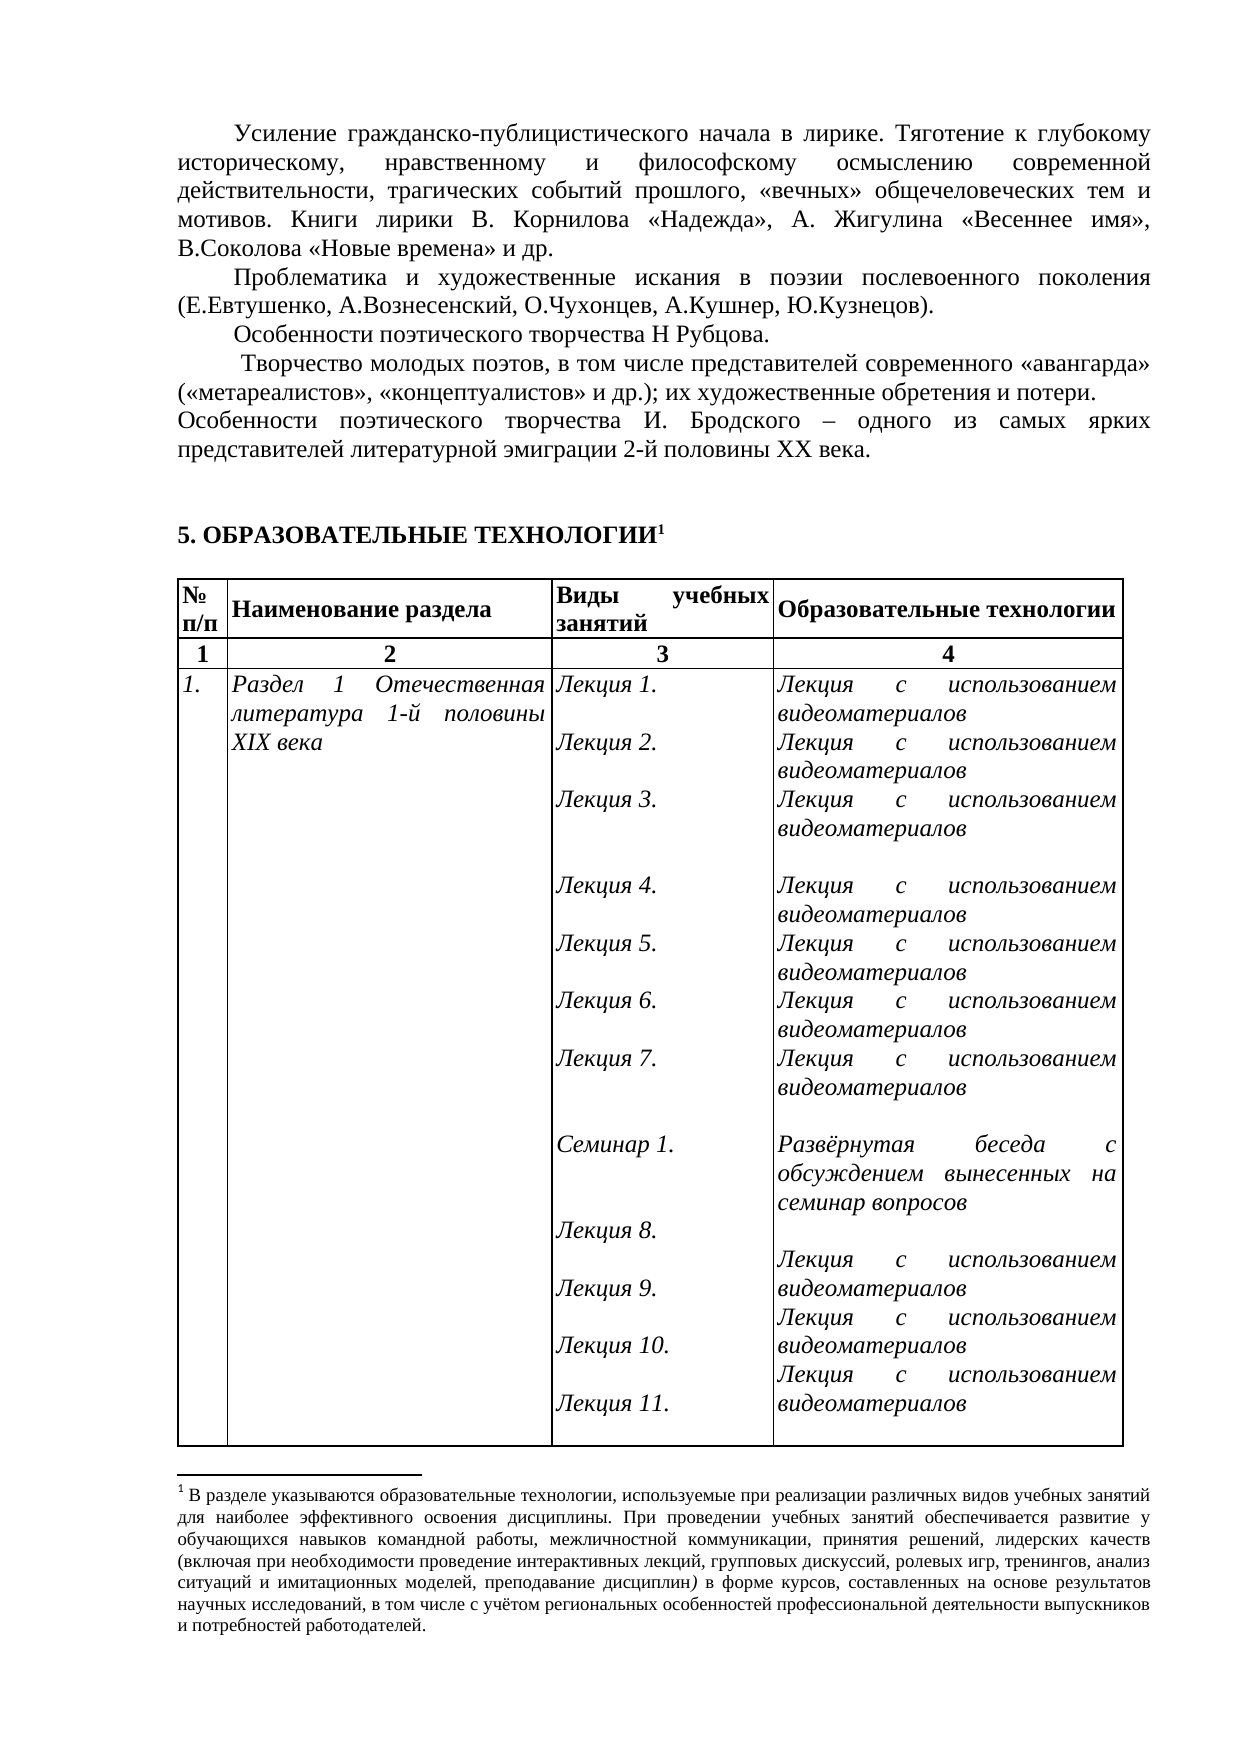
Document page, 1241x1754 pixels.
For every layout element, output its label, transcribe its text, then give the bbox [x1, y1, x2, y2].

table_cell 1. [179, 669, 227, 1445]
table_header Образовательные технологии [774, 580, 1122, 637]
text Особенности поэтического творчества Н Рубцова. [177, 319, 1152, 348]
table_cell 2 [228, 639, 551, 667]
text Усиление гражданско-публицистического начала в лирике. Тяготение к глубокому историческому, нравственному и философскому осмыслению современной действительности, трагических событий прошлого, «вечных» общечеловеческих тем и мотивов. Книги лирики В. Корнилова «Надежда», А. Жигулина «Весеннее имя», В.Соколова «Новые времена» и др. [177, 118, 1152, 262]
text Творчество молодых поэтов, в том числе представителей современного «авангарда» («метареалистов», «концептуалистов» и др.); их художественные обретения и потери. [177, 348, 1152, 406]
table_header № п/п [179, 580, 227, 637]
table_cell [774, 669, 1122, 1445]
table_cell 1 [179, 639, 227, 667]
text Особенности поэтического творчества И. Бродского – одного из самых ярких представителей литературной эмиграции 2-й половины ХХ века. [177, 406, 1152, 463]
text 5. ОБРАЗОВАТЕЛЬНЫЕ ТЕХНОЛОГИИ [177, 521, 1152, 549]
table_header Наименование раздела [228, 580, 551, 637]
table_cell 3 [553, 639, 773, 667]
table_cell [553, 669, 773, 1445]
text Проблематика и художественные искания в поэзии послевоенного поколения (Е.Евтушенко, А.Вознесенский, О.Чухонцев, А.Кушнер, Ю.Кузнецов). [177, 262, 1152, 319]
table_cell 4 [774, 639, 1122, 667]
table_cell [228, 669, 551, 1445]
table_header Виды учебных занятий [553, 580, 773, 637]
